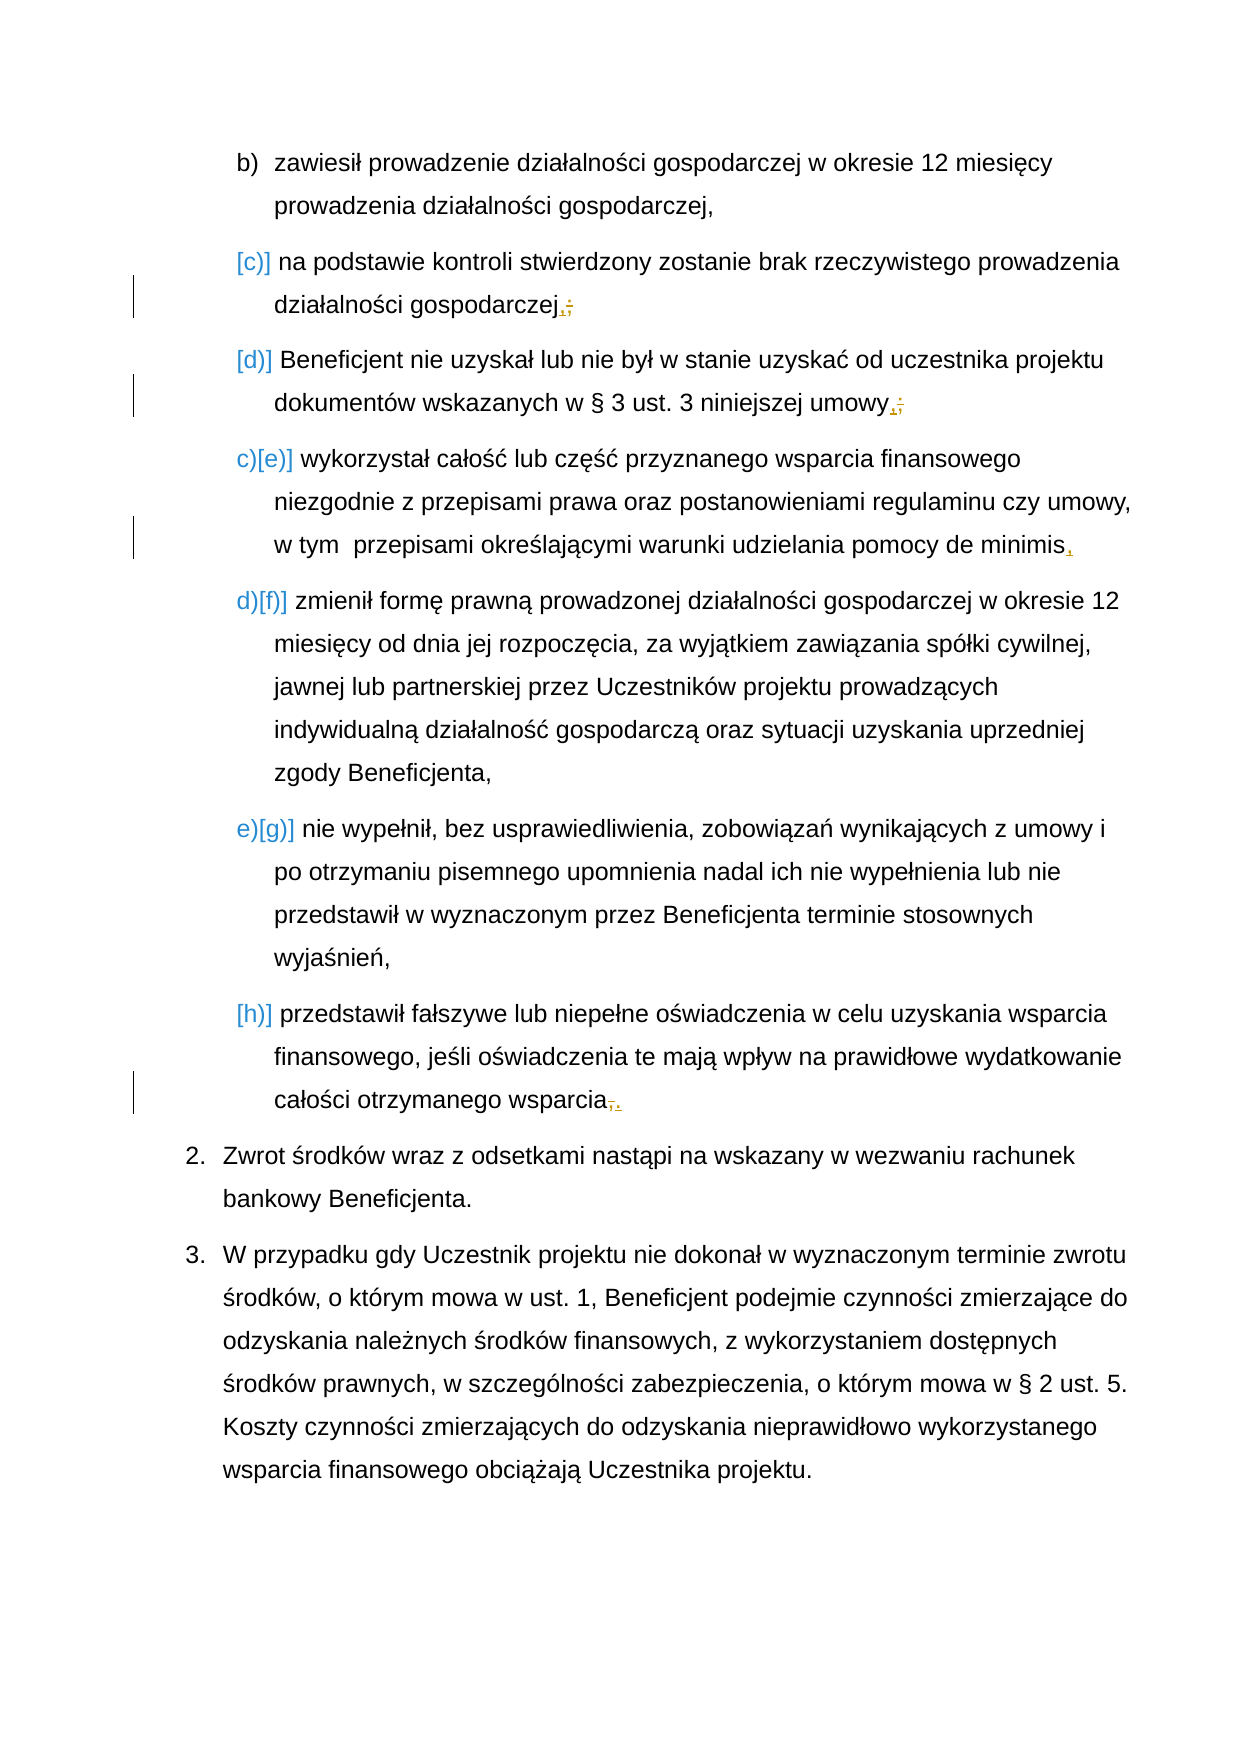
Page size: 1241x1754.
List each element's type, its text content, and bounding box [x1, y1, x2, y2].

list zawiesił prowadzenie działalności gospodarczej w okresie 12 miesięcy prowadzenia działalności gospodarczej, [236, 148, 1137, 219]
list na podstawie kontroli stwierdzony zostanie brak rzeczywistego prowadzenia działalności gospodarczej [236, 246, 1137, 318]
list zmienił formę prawną prowadzonej działalności gospodarczej w okresie 12 miesięcy od dnia jej rozpoczęcia, za wyjątkiem zawiązania spółki cywilnej, jawnej lub partnerskiej przez Uczestników projektu prowadzących indywidualną działalność gospodarczą oraz sytuacji uzyskania uprzedniej zgody Beneficjenta, [236, 586, 1137, 787]
list W przypadku gdy Uczestnik projektu nie dokonał w wyznaczonym terminie zwrotu środków, o którym mowa w ust. 1, Beneficjent podejmie czynności zmierzające do odzyskania należnych środków finansowych, z wykorzystaniem dostępnych środków prawnych, w szczególności zabezpieczenia, o którym mowa w § 2 ust. 5. Koszty czynności zmierzających do odzyskania nieprawidłowo wykorzystanego wsparcia finansowego obciążają Uczestnika projektu. [185, 1239, 1137, 1484]
list Beneficjent nie uzyskał lub nie był w stanie uzyskać od uczestnika projektu dokumentów wskazanych w § 3 ust. 3 niniejszej umowy [236, 345, 1137, 417]
list przedstawił fałszywe lub niepełne oświadczenia w celu uzyskania wsparcia finansowego, jeśli oświadczenia te mają wpływ na prawidłowe wydatkowanie całości otrzymanego wsparcia [236, 999, 1137, 1114]
list wykorzystał całość lub część przyznanego wsparcia finansowego niezgodnie z przepisami prawa oraz postanowieniami regulaminu czy umowy, w tym przepisami określającymi warunki udzielania pomocy de minimis [236, 444, 1137, 559]
list nie wypełnił, bez usprawiedliwienia, zobowiązań wynikających z umowy i po otrzymaniu pisemnego upomnienia nadal ich nie wypełnienia lub nie przedstawił w wyznaczonym przez Beneficjenta terminie stosownych wyjaśnień, [236, 814, 1137, 972]
list Zwrot środków wraz z odsetkami nastąpi na wskazany w wezwaniu rachunek bankowy Beneficjenta. [185, 1141, 1137, 1213]
